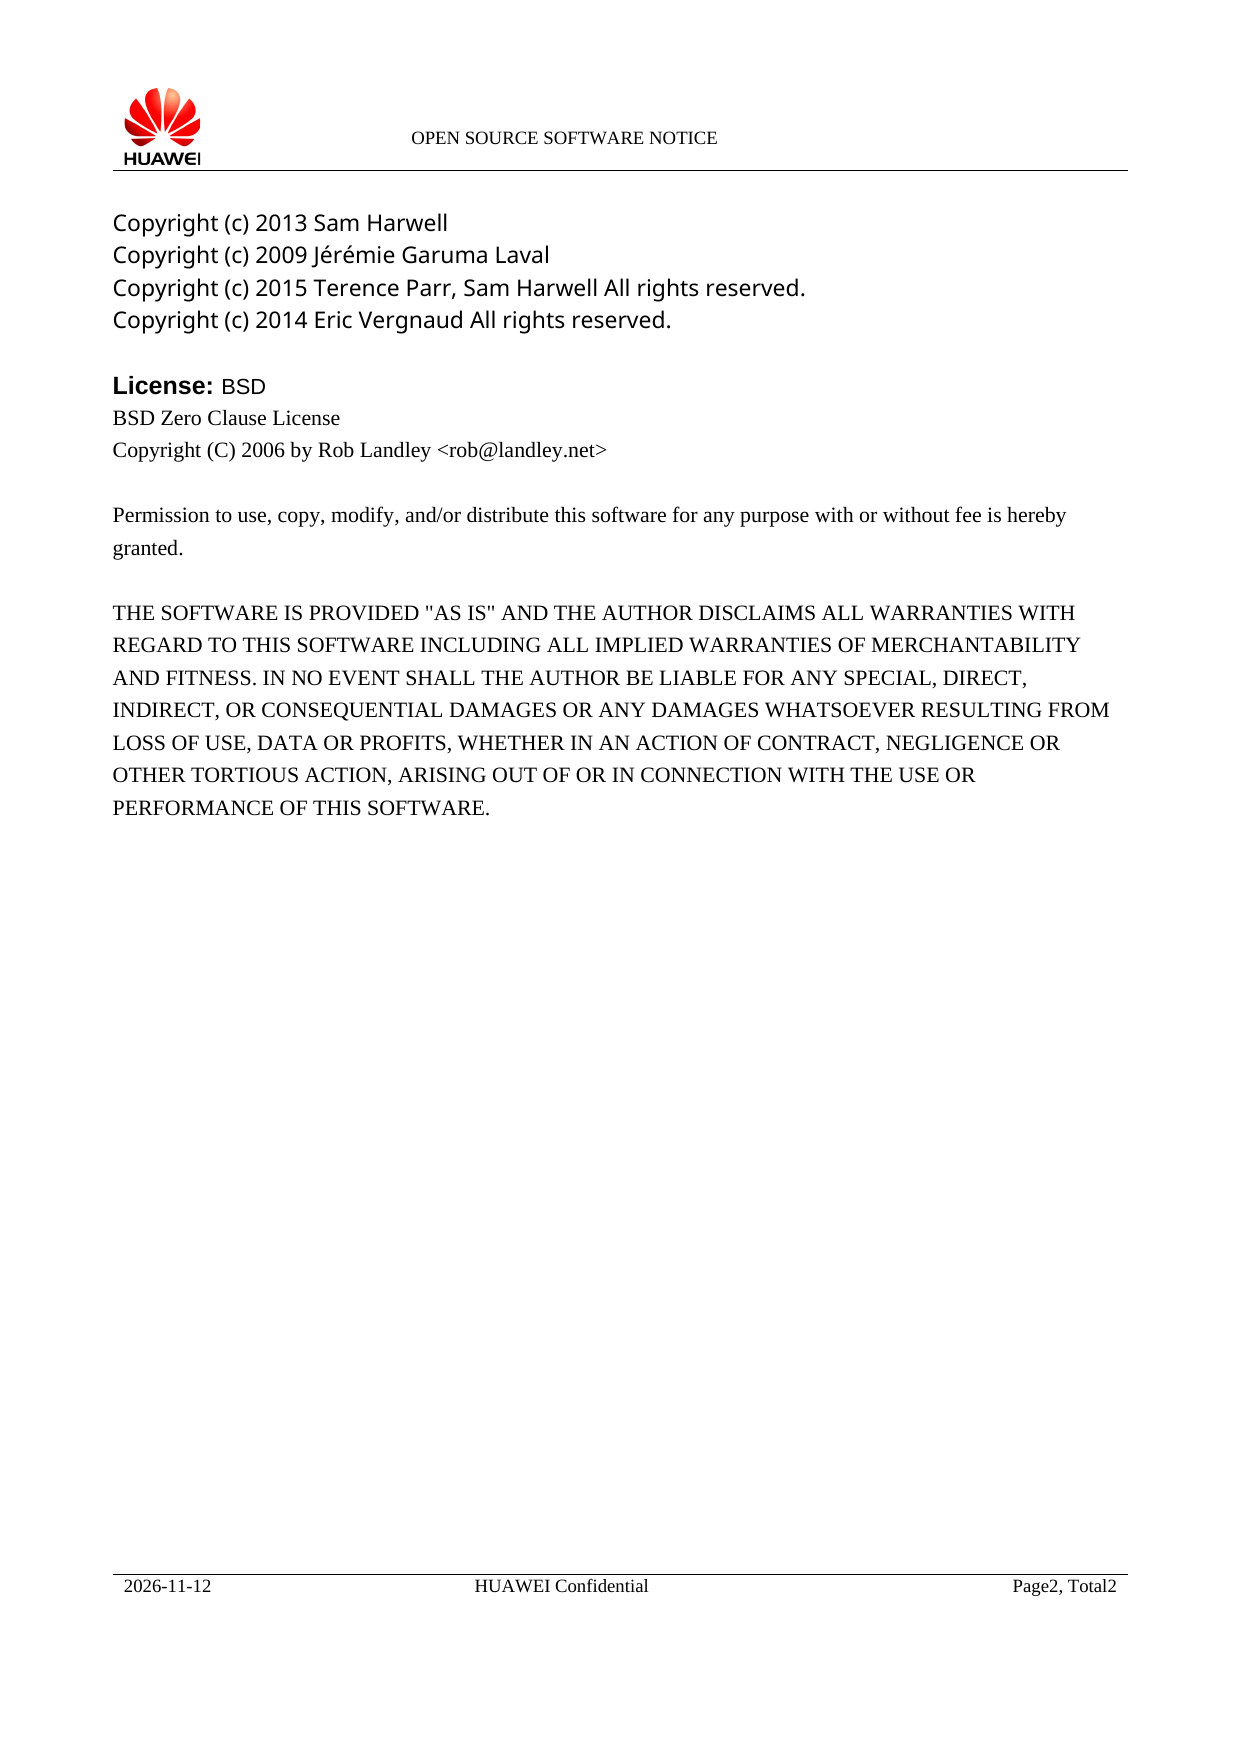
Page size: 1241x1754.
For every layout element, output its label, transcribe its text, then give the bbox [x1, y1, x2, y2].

text BSD Zero Clause License Copyright (C) 2006 by Rob Landley <rob@landley.net> Permission to use, copy, modify, and/or distribute this software for any purpose with or without fee is hereby granted. THE SOFTWARE IS PROVIDED "AS IS" AND THE AUTHOR DISCLAIMS ALL WARRANTIES WITH REGARD TO THIS SOFTWARE INCLUDING ALL IMPLIED WARRANTIES OF MERCHANTABILITY AND FITNESS. IN NO EVENT SHALL THE AUTHOR BE LIABLE FOR ANY SPECIAL, DIRECT, INDIRECT, OR CONSEQUENTIAL DAMAGES OR ANY DAMAGES WHATSOEVER RESULTING FROM LOSS OF USE, DATA OR PROFITS, WHETHER IN AN ACTION OF CONTRACT, NEGLIGENCE OR OTHER TORTIOUS ACTION, ARISING OUT OF OR IN CONNECTION WITH THE USE OR PERFORMANCE OF THIS SOFTWARE. [112, 401, 1128, 856]
picture [124, 88, 201, 165]
text License: BSD [112, 369, 1128, 401]
